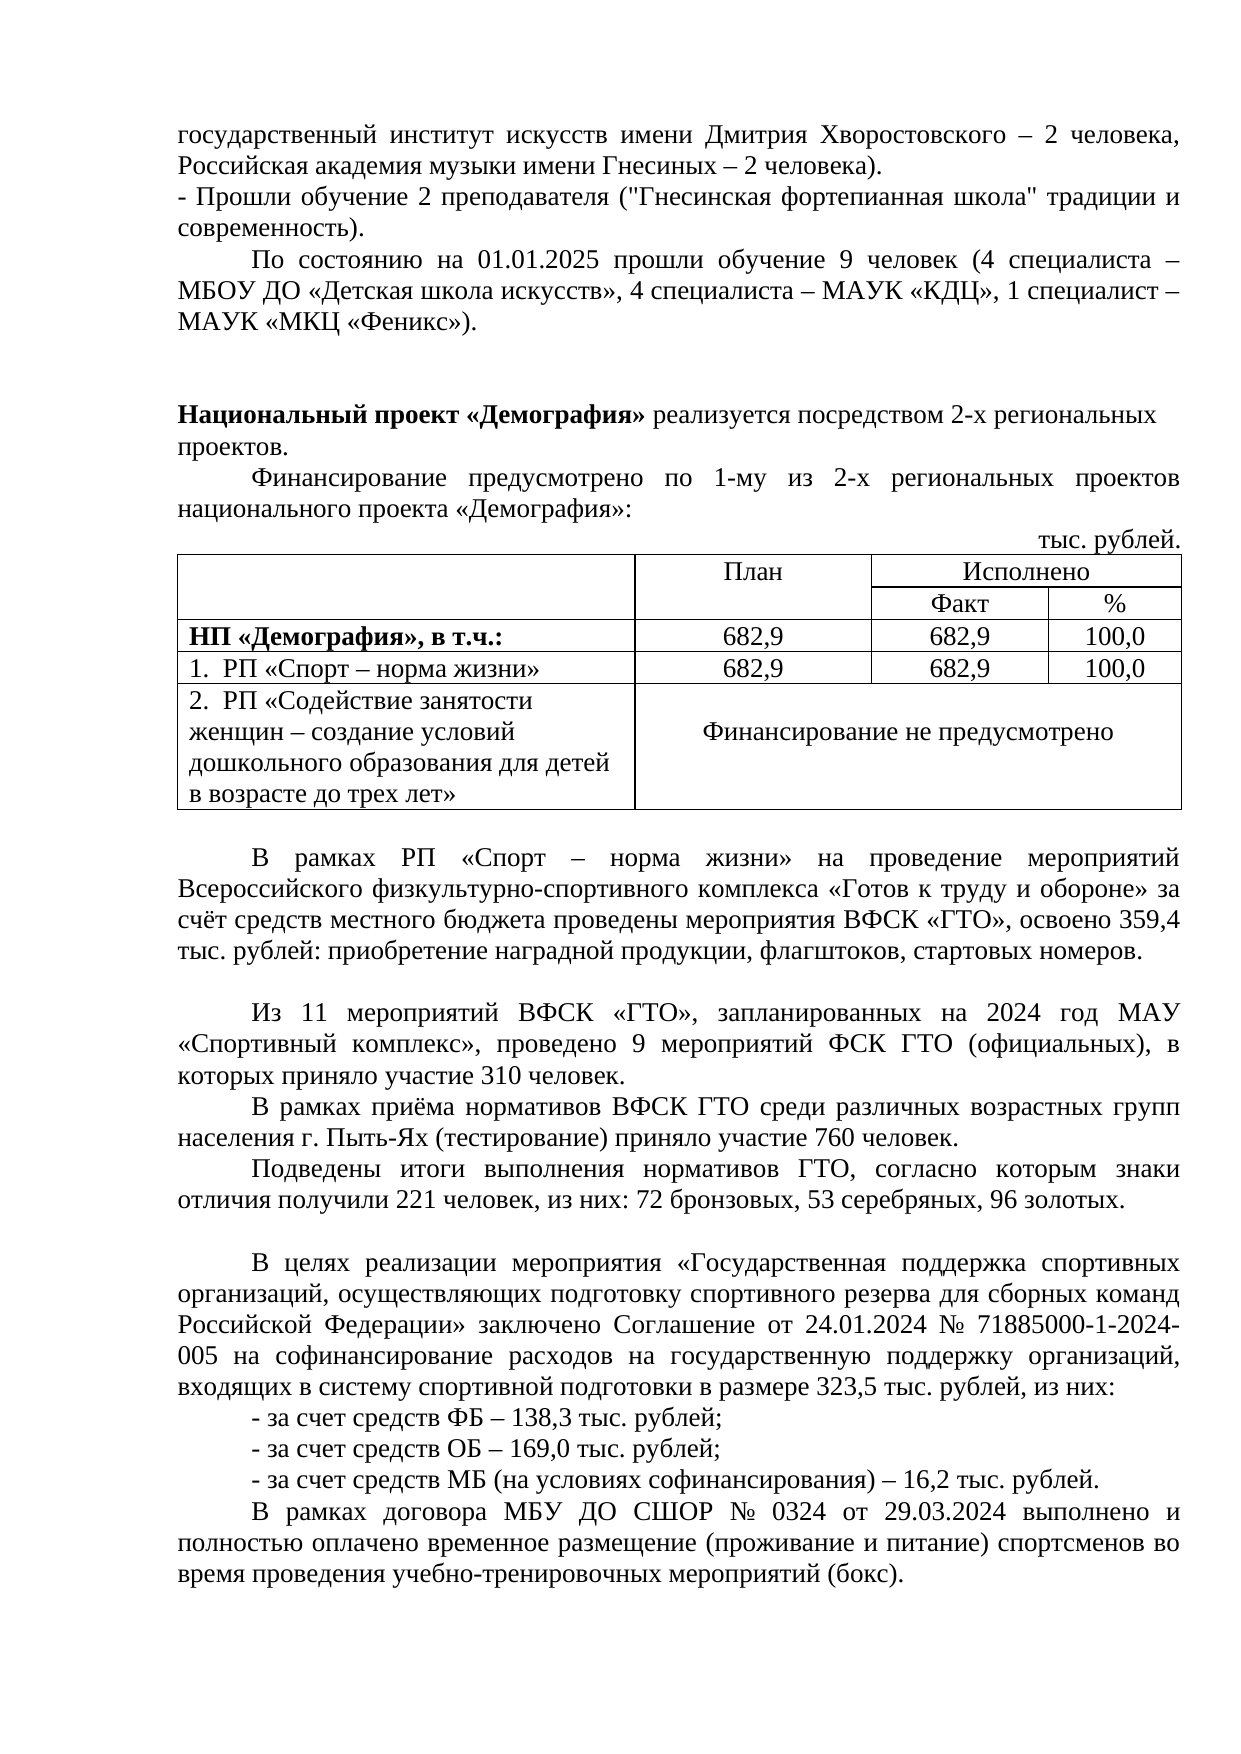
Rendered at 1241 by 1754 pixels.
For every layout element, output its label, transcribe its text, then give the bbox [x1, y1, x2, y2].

text В рамках договора МБУ ДО СШОР № 0324 от 29.03.2024 выполнено и полностью оплачено временное размещение (проживание и питание) спортсменов во время проведения учебно-тренировочных мероприятий (бокс). [177, 1495, 1181, 1588]
table_header План [636, 555, 871, 618]
text По состоянию на 01.01.2025 прошли обучение 9 человек (4 специалиста – МБОУ ДО «Детская школа искусств», 4 специалиста – МАУК «КДЦ», 1 специалист – МАУК «МКЦ «Феникс»). [177, 243, 1181, 336]
table_header Исполнено [872, 555, 1181, 586]
text - за счет средств ОБ – 169,0 тыс. рублей; [177, 1432, 1181, 1464]
table_cell 2. РП «Содействие занятости женщин – создание условий дошкольного образования для детей в возрасте до трех лет» [178, 684, 634, 808]
text Подведены итоги выполнения нормативов ГТО, согласно которым знаки отличия получили 221 человек, из них: 72 бронзовых, 53 серебряных, 96 золотых. [177, 1152, 1181, 1214]
text Финансирование предусмотрено по 1-му из 2-х региональных проектов национального проекта «Демография»: [177, 461, 1181, 523]
table_cell 682,9 [636, 652, 871, 683]
text - Прошли обучение 2 преподавателя ("Гнесинская фортепианная школа" традиции и современность). [177, 180, 1181, 243]
table_cell % [1049, 588, 1181, 618]
table_cell Финансирование не предусмотрено [636, 684, 1181, 808]
text Национальный проект «Демография» реализуется посредством 2-х региональных проектов. [177, 398, 1181, 461]
table_cell 100,0 [1049, 652, 1181, 683]
text Из 11 мероприятий ВФСК «ГТО», запланированных на 2024 год МАУ «Спортивный комплекс», проведено 9 мероприятий ФСК ГТО (официальных), в которых приняло участие 310 человек. [177, 996, 1181, 1090]
text государственный институт искусств имени Дмитрия Хворостовского – 2 человека, Российская академия музыки имени Гнесиных – 2 человека). [177, 118, 1181, 180]
text В рамках приёма нормативов ВФСК ГТО среди различных возрастных групп населения г. Пыть-Ях (тестирование) приняло участие 760 человек. [177, 1090, 1181, 1152]
text В рамках РП «Спорт – норма жизни» на проведение мероприятий Всероссийского физкультурно-спортивного комплекса «Готов к труду и обороне» за счёт средств местного бюджета проведены мероприятия ВФСК «ГТО», освоено 359,4 тыс. рублей: приобретение наградной продукции, флагштоков, стартовых номеров. [177, 841, 1181, 965]
table_cell 100,0 [1049, 620, 1181, 651]
table_cell Факт [872, 588, 1048, 618]
text - за счет средств МБ (на условиях софинансирования) – 16,2 тыс. рублей. [177, 1464, 1181, 1495]
table_cell 682,9 [872, 620, 1048, 651]
table_cell 682,9 [636, 620, 871, 651]
table_cell 1. РП «Спорт – норма жизни» [178, 652, 634, 683]
table_header [178, 555, 634, 618]
table_cell 682,9 [872, 652, 1048, 683]
text В целях реализации мероприятия «Государственная поддержка спортивных организаций, осуществляющих подготовку спортивного резерва для сборных команд Российской Федерации» заключено Соглашение от 24.01.2024 № 71885000-1-2024-005 на софинансирование расходов на государственную поддержку организаций, входящих в систему спортивной подготовки в размере 323,5 тыс. рублей, из них: [177, 1246, 1181, 1401]
table_cell НП «Демография», в т.ч.: [178, 620, 634, 651]
text тыс. рублей. [177, 523, 1181, 554]
text - за счет средств ФБ – 138,3 тыс. рублей; [177, 1401, 1181, 1432]
